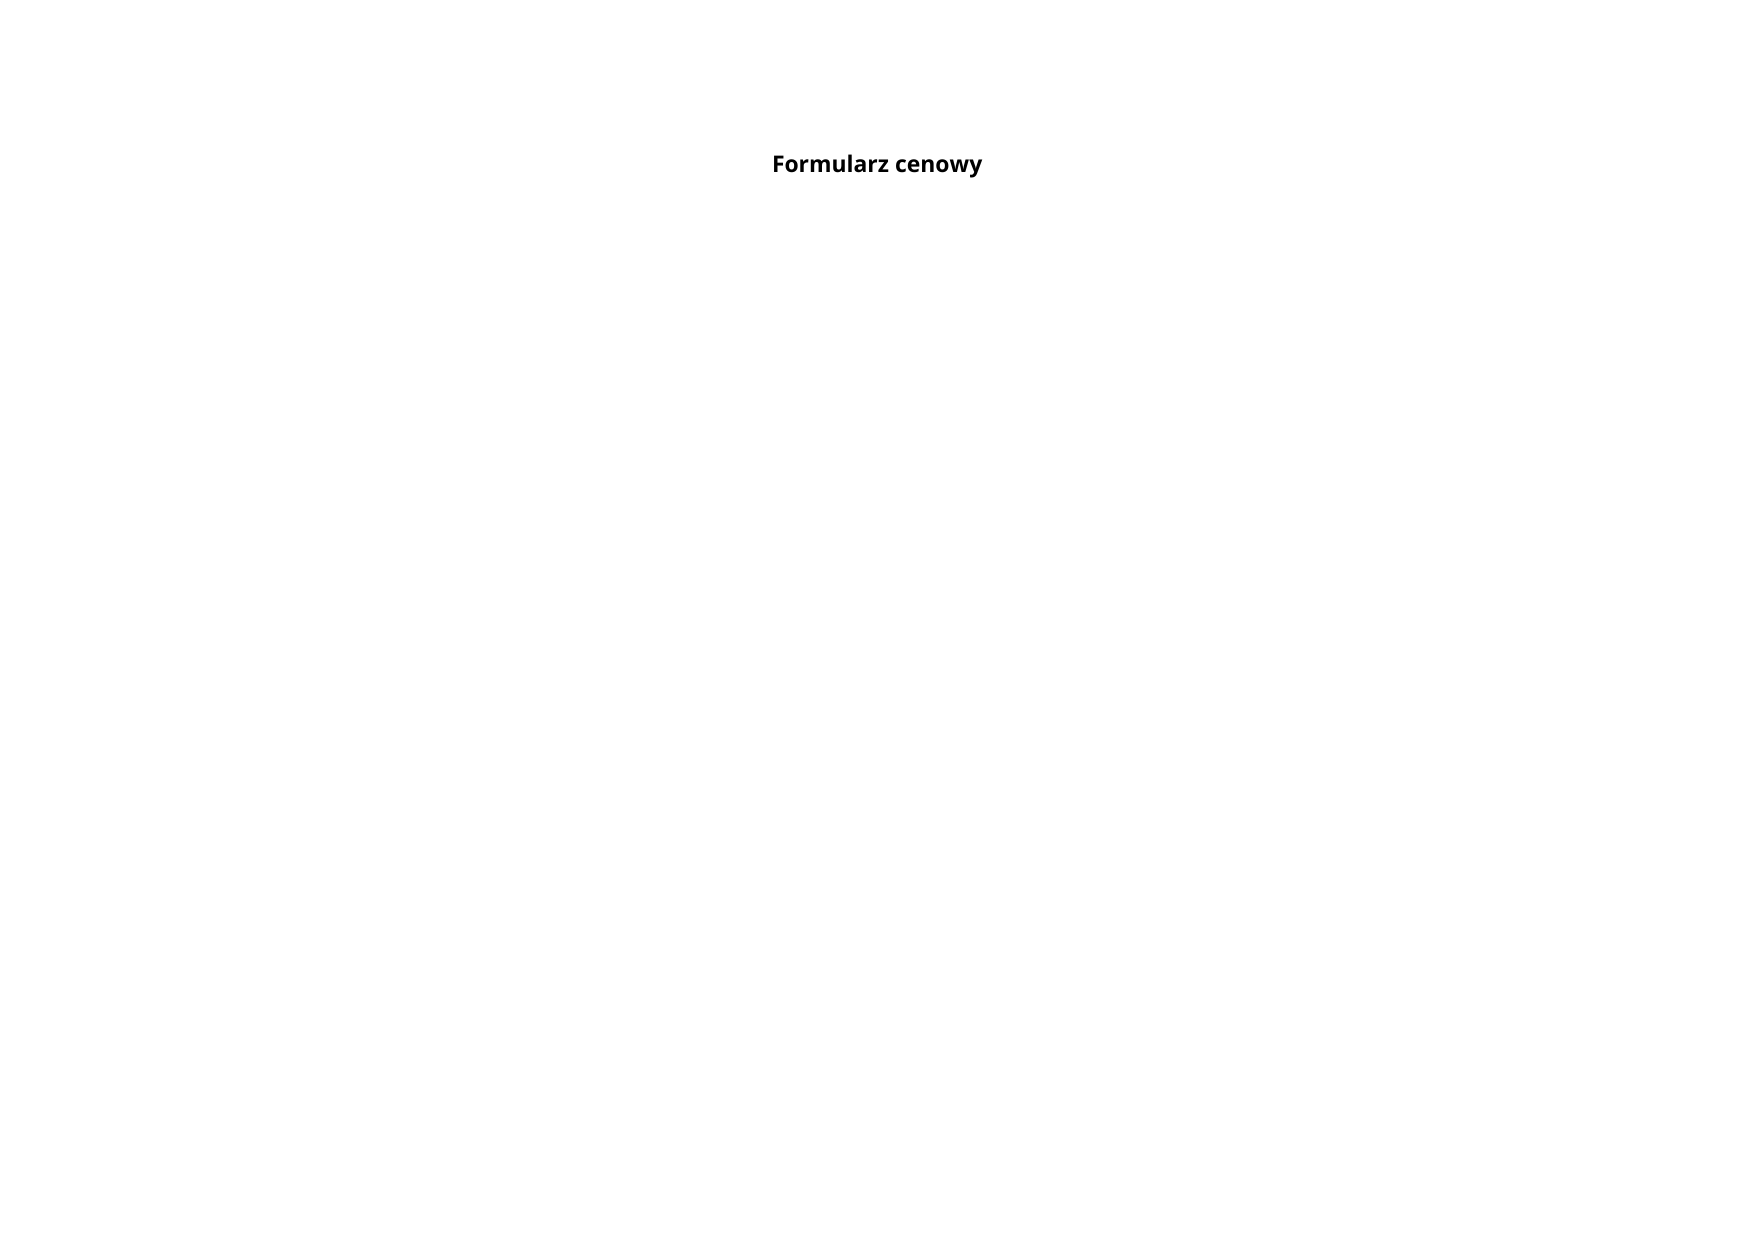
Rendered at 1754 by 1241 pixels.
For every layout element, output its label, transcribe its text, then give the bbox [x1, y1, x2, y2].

text Formularz cenowy [148, 148, 1606, 179]
